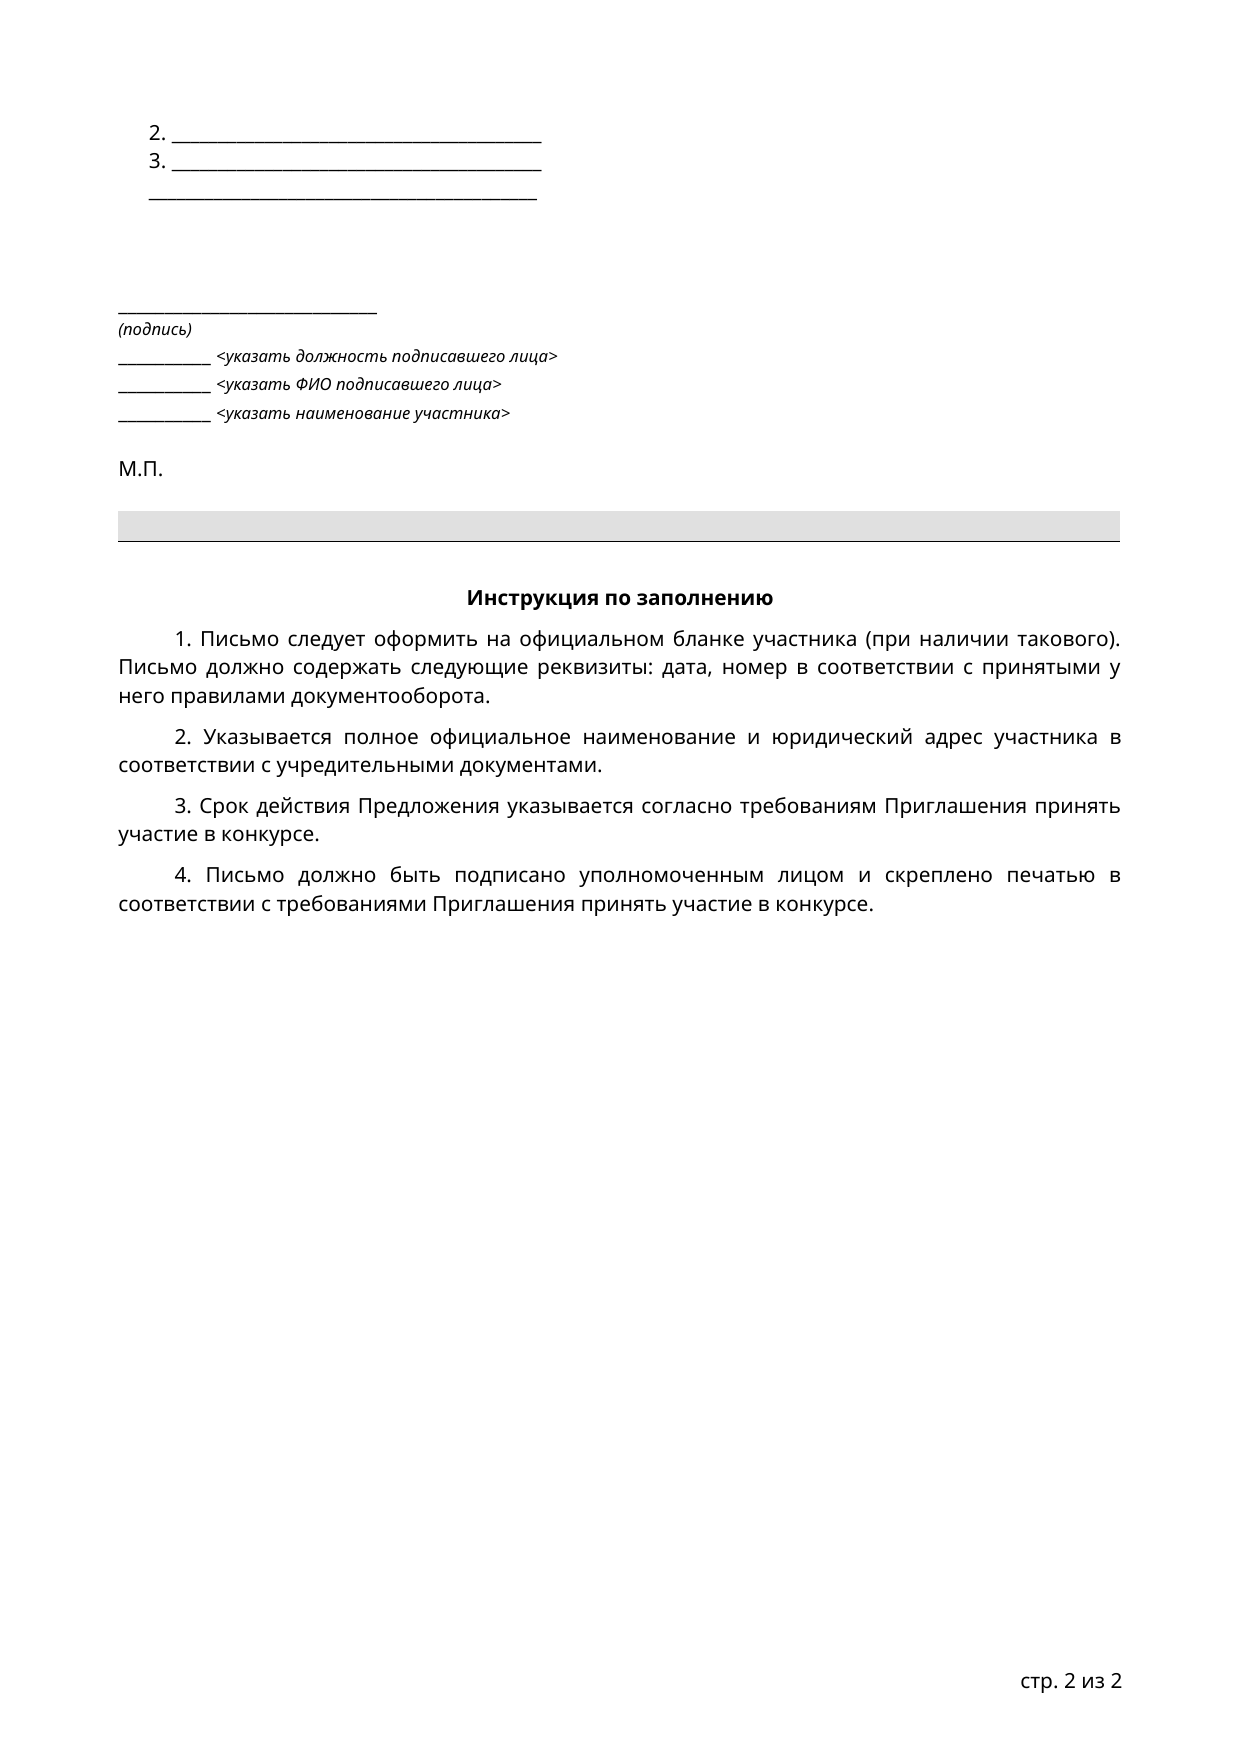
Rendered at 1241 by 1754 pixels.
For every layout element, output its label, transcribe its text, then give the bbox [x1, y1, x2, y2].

text __________ <указать ФИО подписавшего лица> [118, 368, 1122, 397]
text 3. Срок действия Предложения указывается согласно требованиям Приглашения принять участие в конкурсе. [118, 791, 1122, 848]
text 2. Указывается полное официальное наименование и юридический адрес участника в соответствии с учредительными документами. [118, 722, 1122, 779]
text __________ <указать наименование участника> [118, 397, 1122, 425]
text 1. Письмо следует оформить на официальном бланке участника (при наличии такового). Письмо должно содержать следующие реквизиты: дата, номер в соответствии с принятыми у него правилами документооборота. [118, 624, 1122, 709]
text 3. ________________________________________ [118, 147, 1122, 175]
text М.П. [118, 454, 1122, 482]
text 4. Письмо должно быть подписано уполномоченным лицом и скреплено печатью в соответствии с требованиями Приглашения принять участие в конкурсе. [118, 861, 1122, 917]
text Инструкция по заполнению [118, 583, 1122, 611]
text ____________________________ [118, 289, 1122, 317]
text (подпись) [118, 317, 1122, 340]
text __________________________________________ [118, 175, 1122, 203]
text 2. ________________________________________ [118, 118, 1122, 147]
text __________ <указать должность подписавшего лица> [118, 340, 1122, 368]
